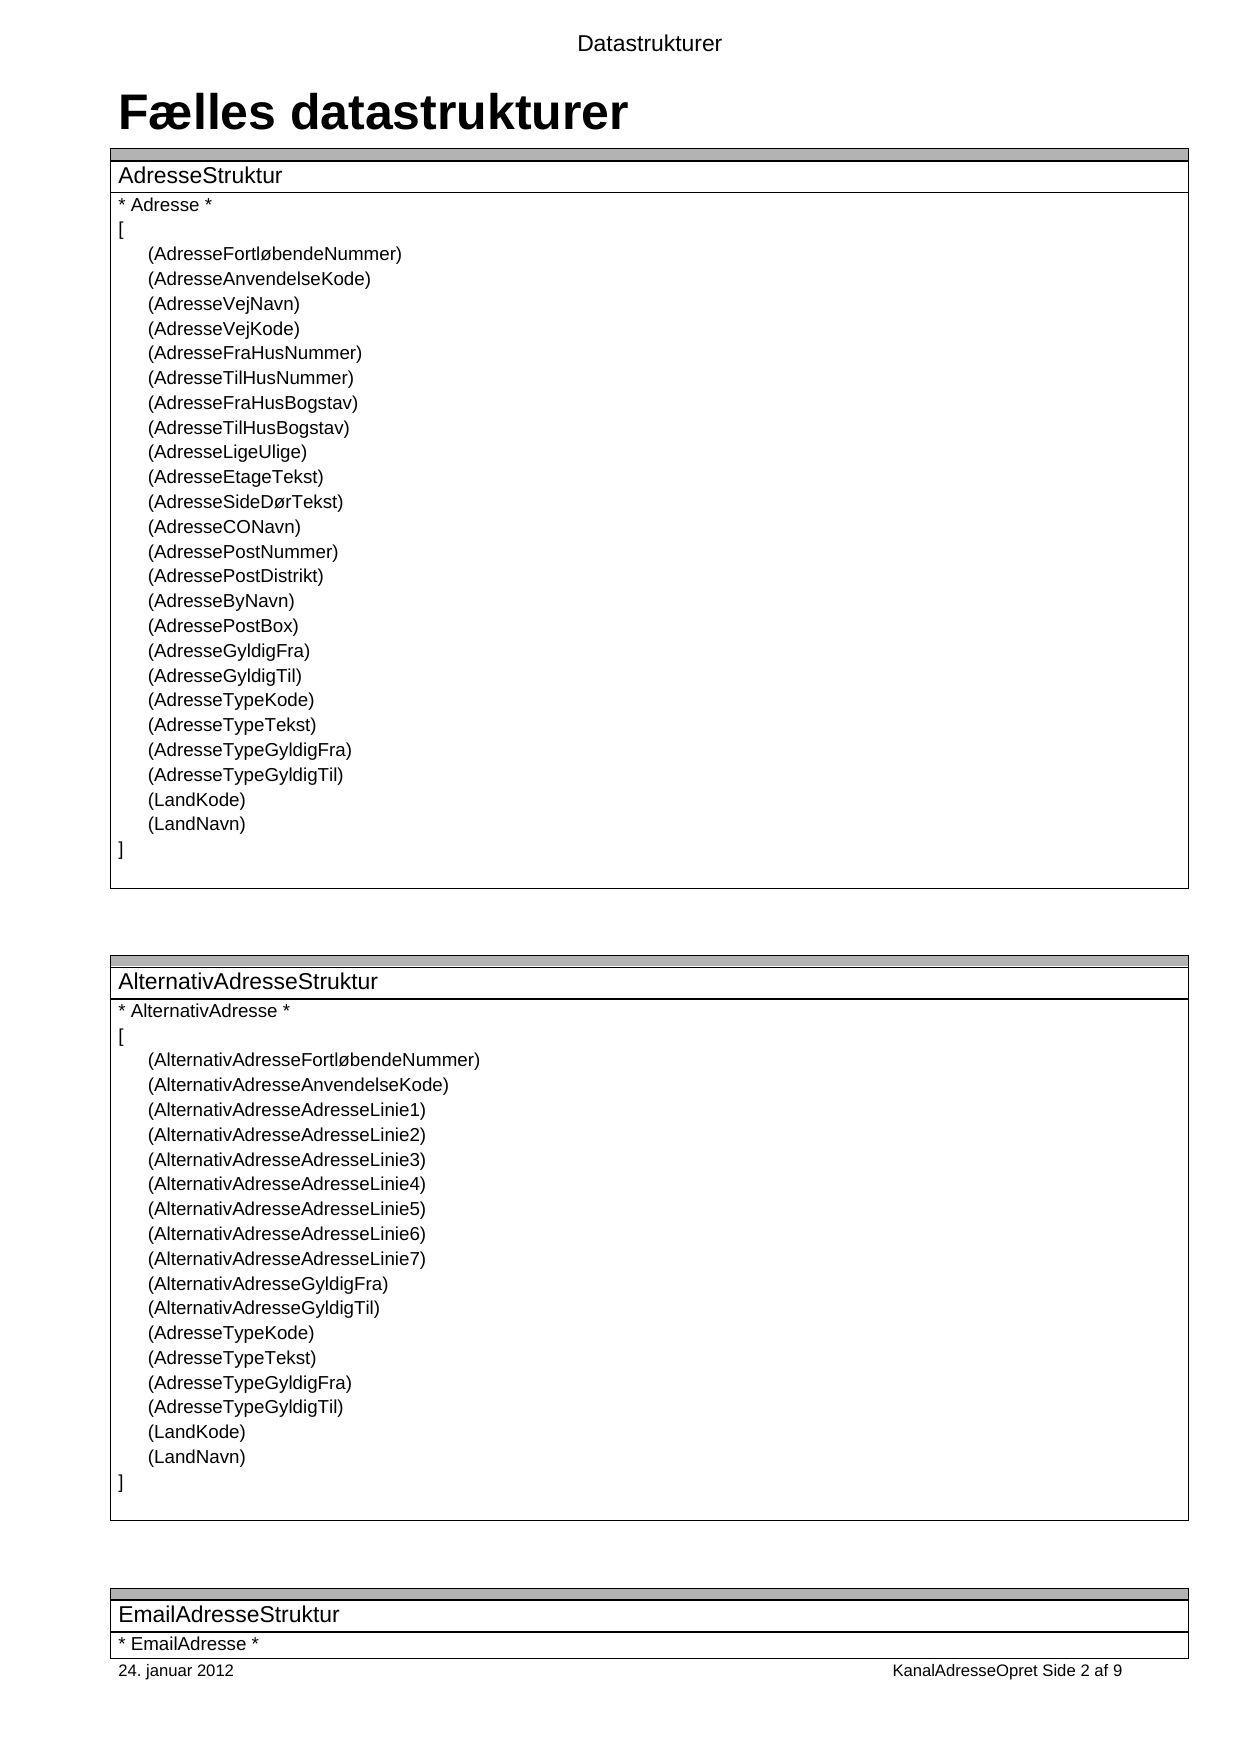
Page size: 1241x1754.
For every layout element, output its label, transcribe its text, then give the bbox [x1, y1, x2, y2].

table_header [111, 956, 1188, 966]
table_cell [111, 1633, 1188, 1658]
table_cell * Adresse * [ (AdresseFortløbendeNummer) (AdresseAnvendelseKode) (AdresseVejNavn) (AdresseVejKode) (AdresseFraHusNummer) (AdresseTilHusNummer) (AdresseFraHusBogstav) (AdresseTilHusBogstav) (AdresseLigeUlige) (AdresseEtageTekst) (AdresseSideDørTekst) (AdresseCONavn) (AdressePostNummer) (AdressePostDistrikt) (AdresseByNavn) (AdressePostBox) (AdresseGyldigFra) (AdresseGyldigTil) (AdresseTypeKode) (AdresseTypeTekst) (AdresseTypeGyldigFra) (AdresseTypeGyldigTil) (LandKode) (LandNavn) ] [111, 193, 1188, 887]
table_header [111, 149, 1188, 160]
table_header [111, 1589, 1188, 1599]
text Fælles datastrukturer [118, 82, 1181, 140]
table_cell AdresseStruktur [111, 162, 1188, 192]
table_cell AlternativAdresseStruktur [111, 968, 1188, 998]
table_cell EmailAdresseStruktur [111, 1601, 1188, 1631]
table_cell * AlternativAdresse * [ (AlternativAdresseFortløbendeNummer) (AlternativAdresseAnvendelseKode) (AlternativAdresseAdresseLinie1) (AlternativAdresseAdresseLinie2) (AlternativAdresseAdresseLinie3) (AlternativAdresseAdresseLinie4) (AlternativAdresseAdresseLinie5) (AlternativAdresseAdresseLinie6) (AlternativAdresseAdresseLinie7) (AlternativAdresseGyldigFra) (AlternativAdresseGyldigTil) (AdresseTypeKode) (AdresseTypeTekst) (AdresseTypeGyldigFra) (AdresseTypeGyldigTil) (LandKode) (LandNavn) ] [111, 1000, 1188, 1520]
